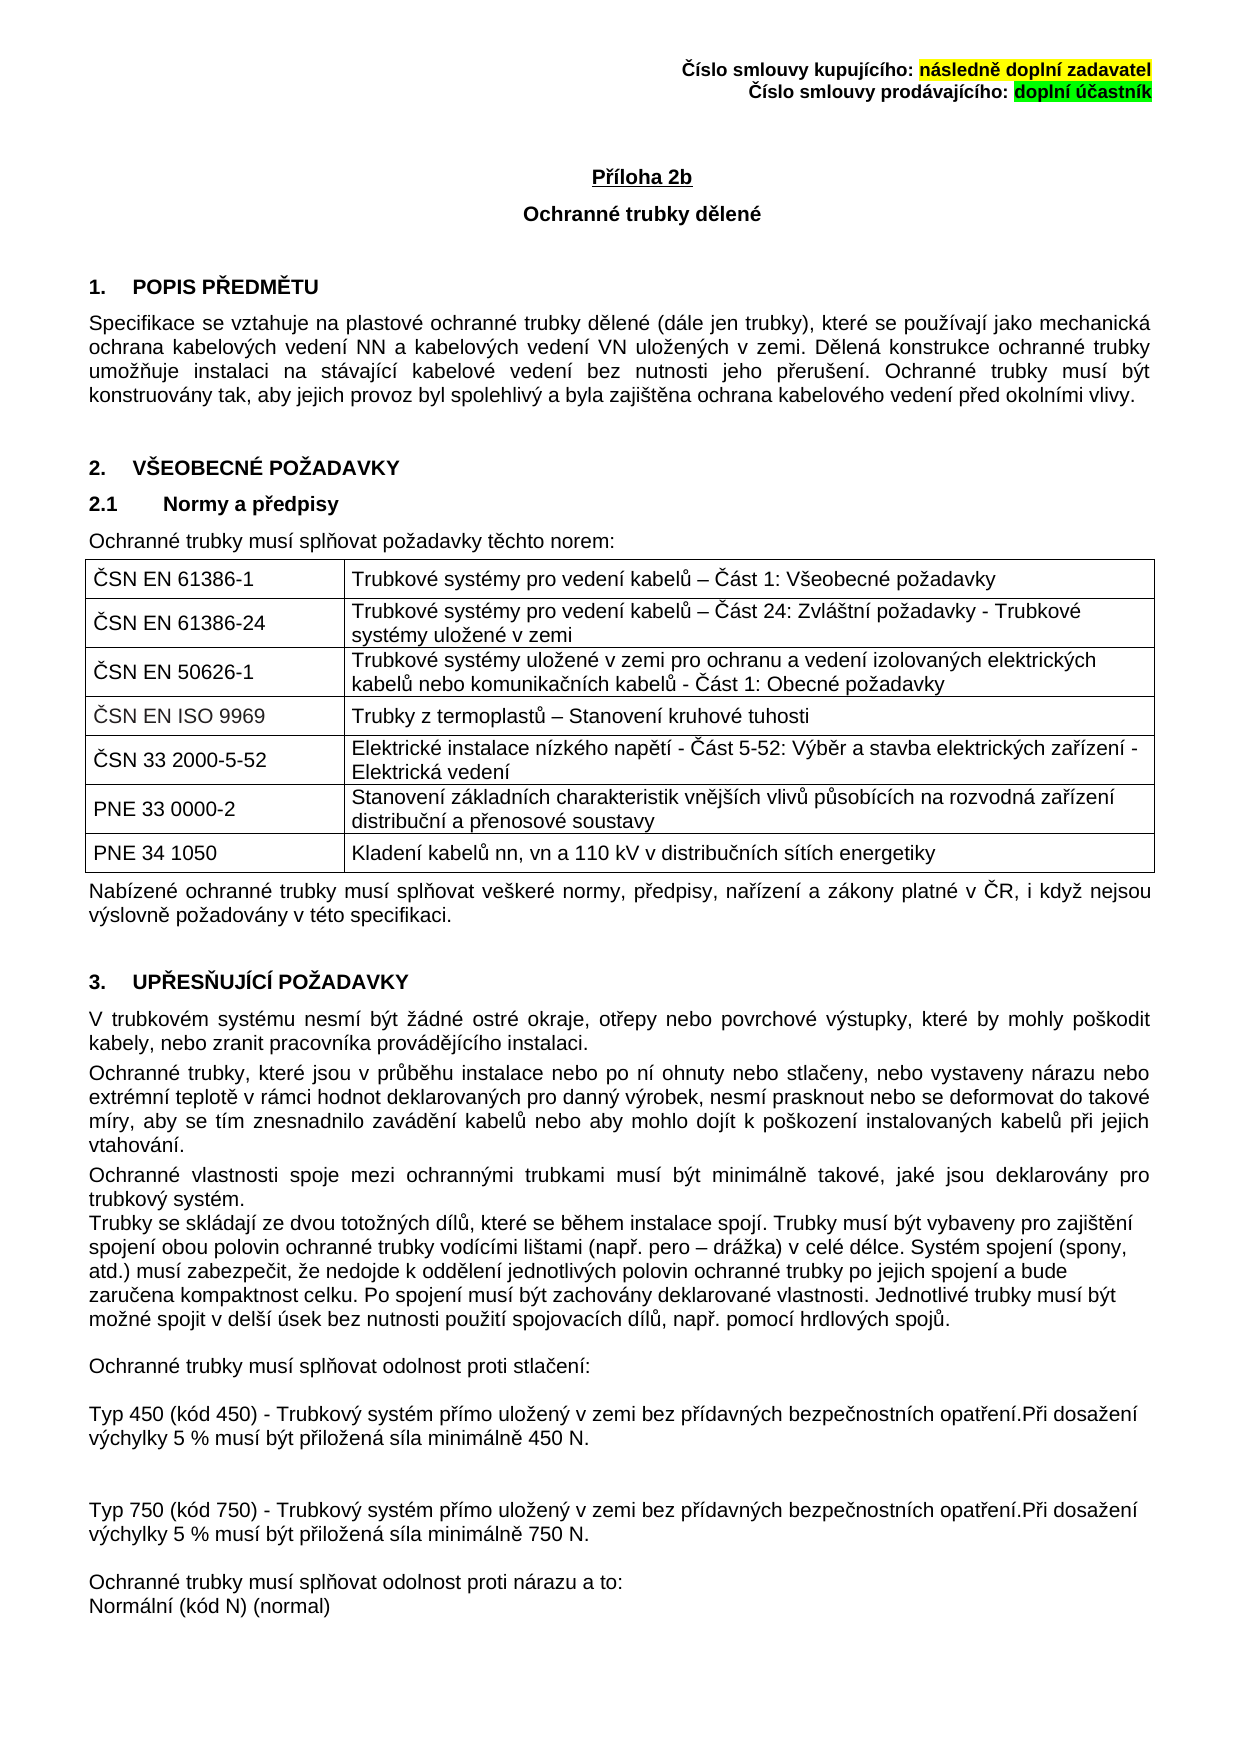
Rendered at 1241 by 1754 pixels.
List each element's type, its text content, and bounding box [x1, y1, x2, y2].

text Ochranné vlastnosti spoje mezi ochrannými trubkami musí být minimálně takové, jaké jsou deklarovány pro trubkový systém. [89, 1163, 1152, 1211]
table_header Trubkové systémy pro vedení kabelů – Část 1: Všeobecné požadavky [345, 560, 1154, 598]
table_cell Trubky z termoplastů – Stanovení kruhové tuhosti [345, 697, 1154, 735]
text Příloha 2b [132, 165, 1152, 189]
text Nabízené ochranné trubky musí splňovat veškeré normy, předpisy, nařízení a zákony platné v ČR, i když nejsou výslovně požadovány v této specifikaci. [89, 879, 1152, 927]
list Normy a předpisy [89, 492, 1152, 516]
table_cell Stanovení základních charakteristik vnějších vlivů působících na rozvodná zařízení distribuční a přenosové soustavy [345, 785, 1154, 833]
table_cell Trubkové systémy uložené v zemi pro ochranu a vedení izolovaných elektrických kabelů nebo komunikačních kabelů - Část 1: Obecné požadavky [345, 648, 1154, 696]
table_cell Trubkové systémy pro vedení kabelů – Část 24: Zvláštní požadavky - Trubkové systémy uložené v zemi [345, 599, 1154, 647]
text Typ 450 (kód 450) - Trubkový systém přímo uložený v zemi bez přídavných bezpečnostních opatření.Při dosažení výchylky 5 % musí být přiložená síla minimálně 450 N. [89, 1402, 1152, 1450]
text Ochranné trubky musí splňovat odolnost proti nárazu a to: [89, 1570, 1152, 1594]
list Upřesňující požadavky [89, 970, 1152, 994]
table_cell PNE 34 1050 [86, 834, 344, 872]
table_cell PNE 33 0000-2 [86, 785, 344, 833]
text Typ 750 (kód 750) - Trubkový systém přímo uložený v zemi bez přídavných bezpečnostních opatření.Při dosažení výchylky 5 % musí být přiložená síla minimálně 750 N. [89, 1498, 1152, 1546]
table_cell ČSN 33 2000-5-52 [86, 736, 344, 784]
text Ochranné trubky musí splňovat požadavky těchto norem: [89, 529, 1152, 553]
text Normální (kód N) (normal) [89, 1594, 1152, 1618]
text Specifikace se vztahuje na plastové ochranné trubky dělené (dále jen trubky), které se používají jako mechanická ochrana kabelových vedení NN a kabelových vedení VN uložených v zemi. Dělená konstrukce ochranné trubky umožňuje instalaci na stávající kabelové vedení bez nutnosti jeho přerušení. Ochranné trubky musí být konstruovány tak, aby jejich provoz byl spolehlivý a byla zajištěna ochrana kabelového vedení před okolními vlivy. [89, 311, 1152, 407]
table_header ČSN EN 61386-1 [86, 560, 344, 598]
text Ochranné trubky, které jsou v průběhu instalace nebo po ní ohnuty nebo stlačeny, nebo vystaveny nárazu nebo extrémní teplotě v rámci hodnot deklarovaných pro danný výrobek, nesmí prasknout nebo se deformovat do takové míry, aby se tím znesnadnilo zavádění kabelů nebo aby mohlo dojít k poškození instalovaných kabelů při jejich vtahování. [89, 1061, 1152, 1156]
table_cell ČSN EN 61386-24 [86, 599, 344, 647]
list Popis předmětu [89, 274, 1152, 298]
text Trubky se skládají ze dvou totožných dílů, které se během instalace spojí. Trubky musí být vybaveny pro zajištění spojení obou polovin ochranné trubky vodícími lištami (např. pero – drážka) v celé délce. Systém spojení (spony, atd.) musí zabezpečit, že nedojde k oddělení jednotlivých polovin ochranné trubky po jejich spojení a bude zaručena kompaktnost celku. Po spojení musí být zachovány deklarované vlastnosti. Jednotlivé trubky musí být možné spojit v delší úsek bez nutnosti použití spojovacích dílů, např. pomocí hrdlových spojů. [89, 1211, 1152, 1330]
text Ochranné trubky dělené [132, 202, 1152, 226]
table_cell Elektrické instalace nízkého napětí - Část 5-52: Výběr a stavba elektrických zařízení - Elektrická vedení [345, 736, 1154, 784]
text Ochranné trubky musí splňovat odolnost proti stlačení: [89, 1354, 1152, 1378]
text V trubkovém systému nesmí být žádné ostré okraje, otřepy nebo povrchové výstupky, které by mohly poškodit kabely, nebo zranit pracovníka provádějícího instalaci. [89, 1006, 1152, 1054]
table_cell Kladení kabelů nn, vn a 110 kV v distribučních sítích energetiky [345, 834, 1154, 872]
table_cell ČSN EN 50626-1 [86, 648, 344, 696]
table_cell ČSN EN ISO 9969 [86, 697, 344, 735]
list Všeobecné požadavky [89, 456, 1152, 480]
